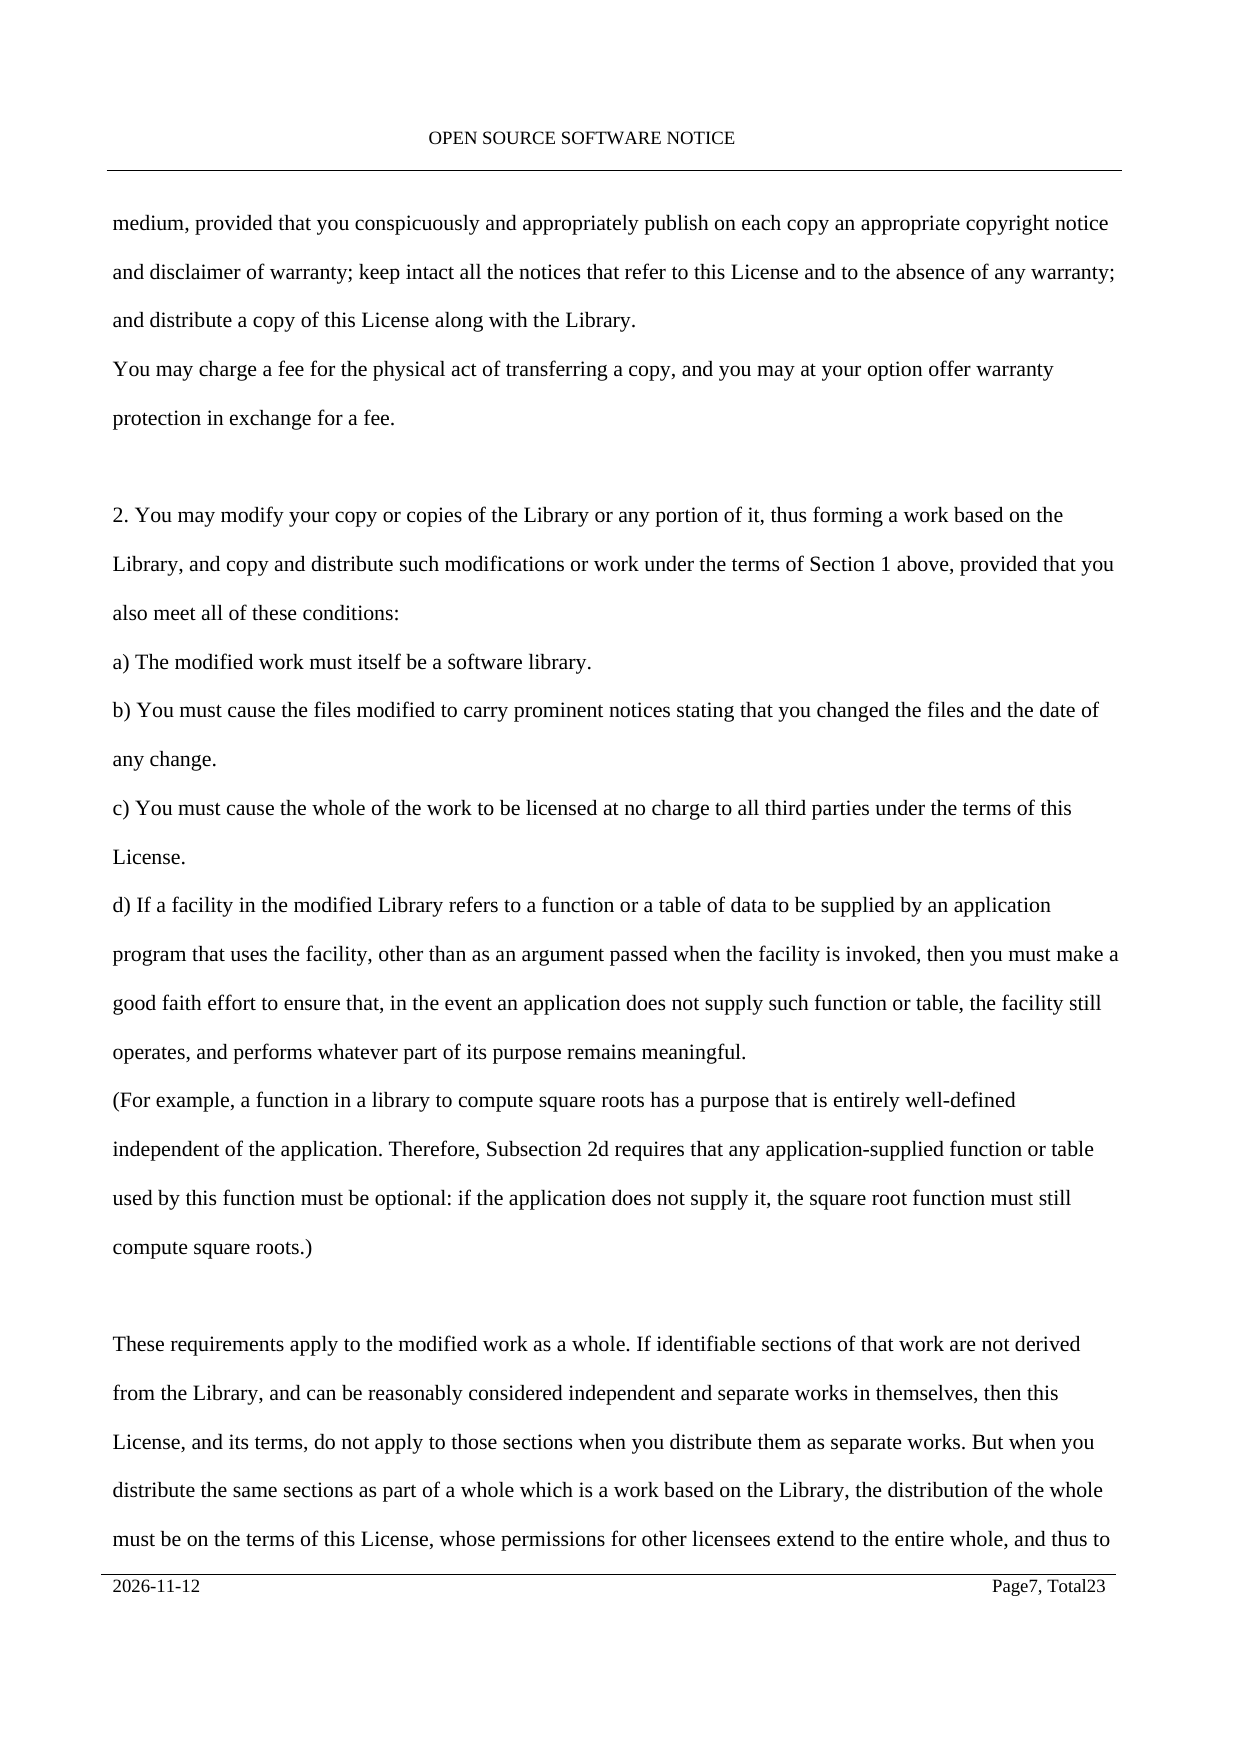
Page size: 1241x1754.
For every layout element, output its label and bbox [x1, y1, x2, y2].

text [112, 206, 1128, 1555]
